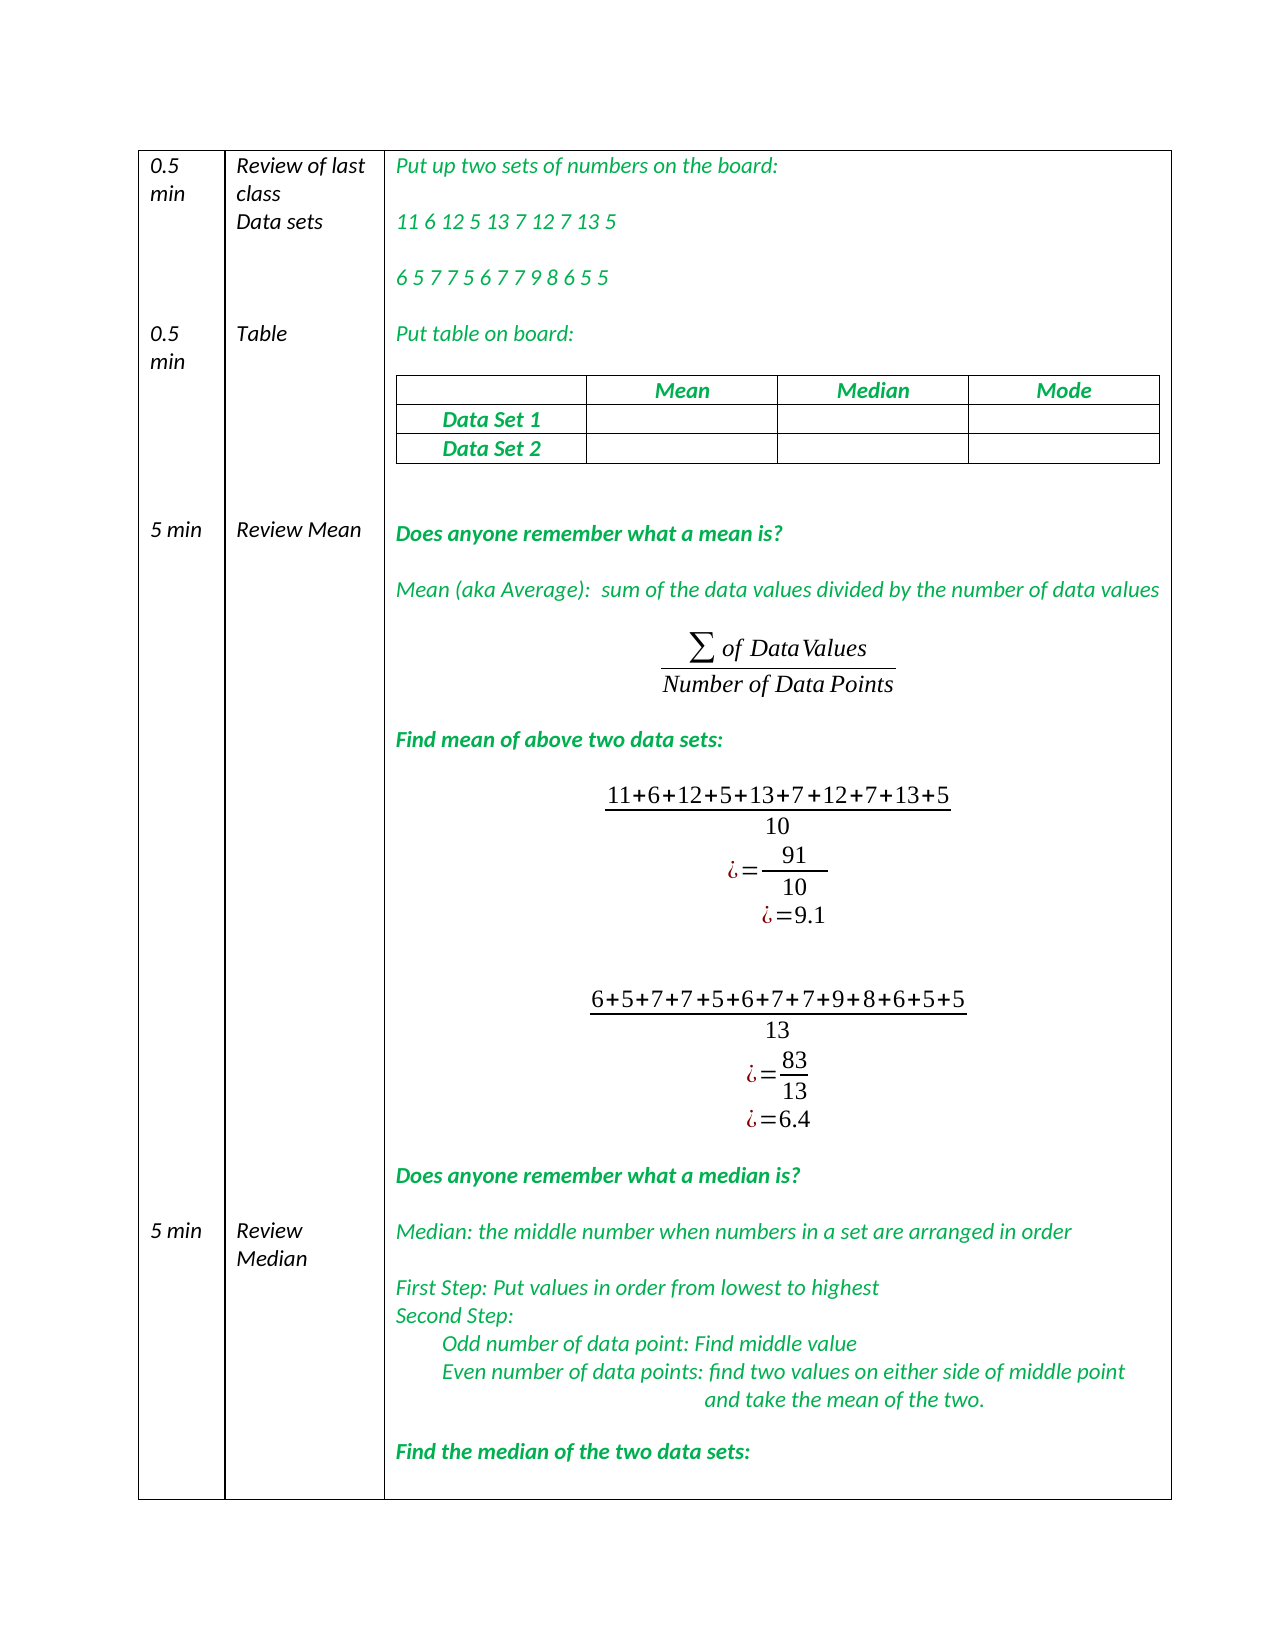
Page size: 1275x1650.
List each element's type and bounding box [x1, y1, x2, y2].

table_cell [139, 151, 224, 1499]
table_cell [385, 151, 1171, 1499]
table_cell [226, 151, 384, 1499]
